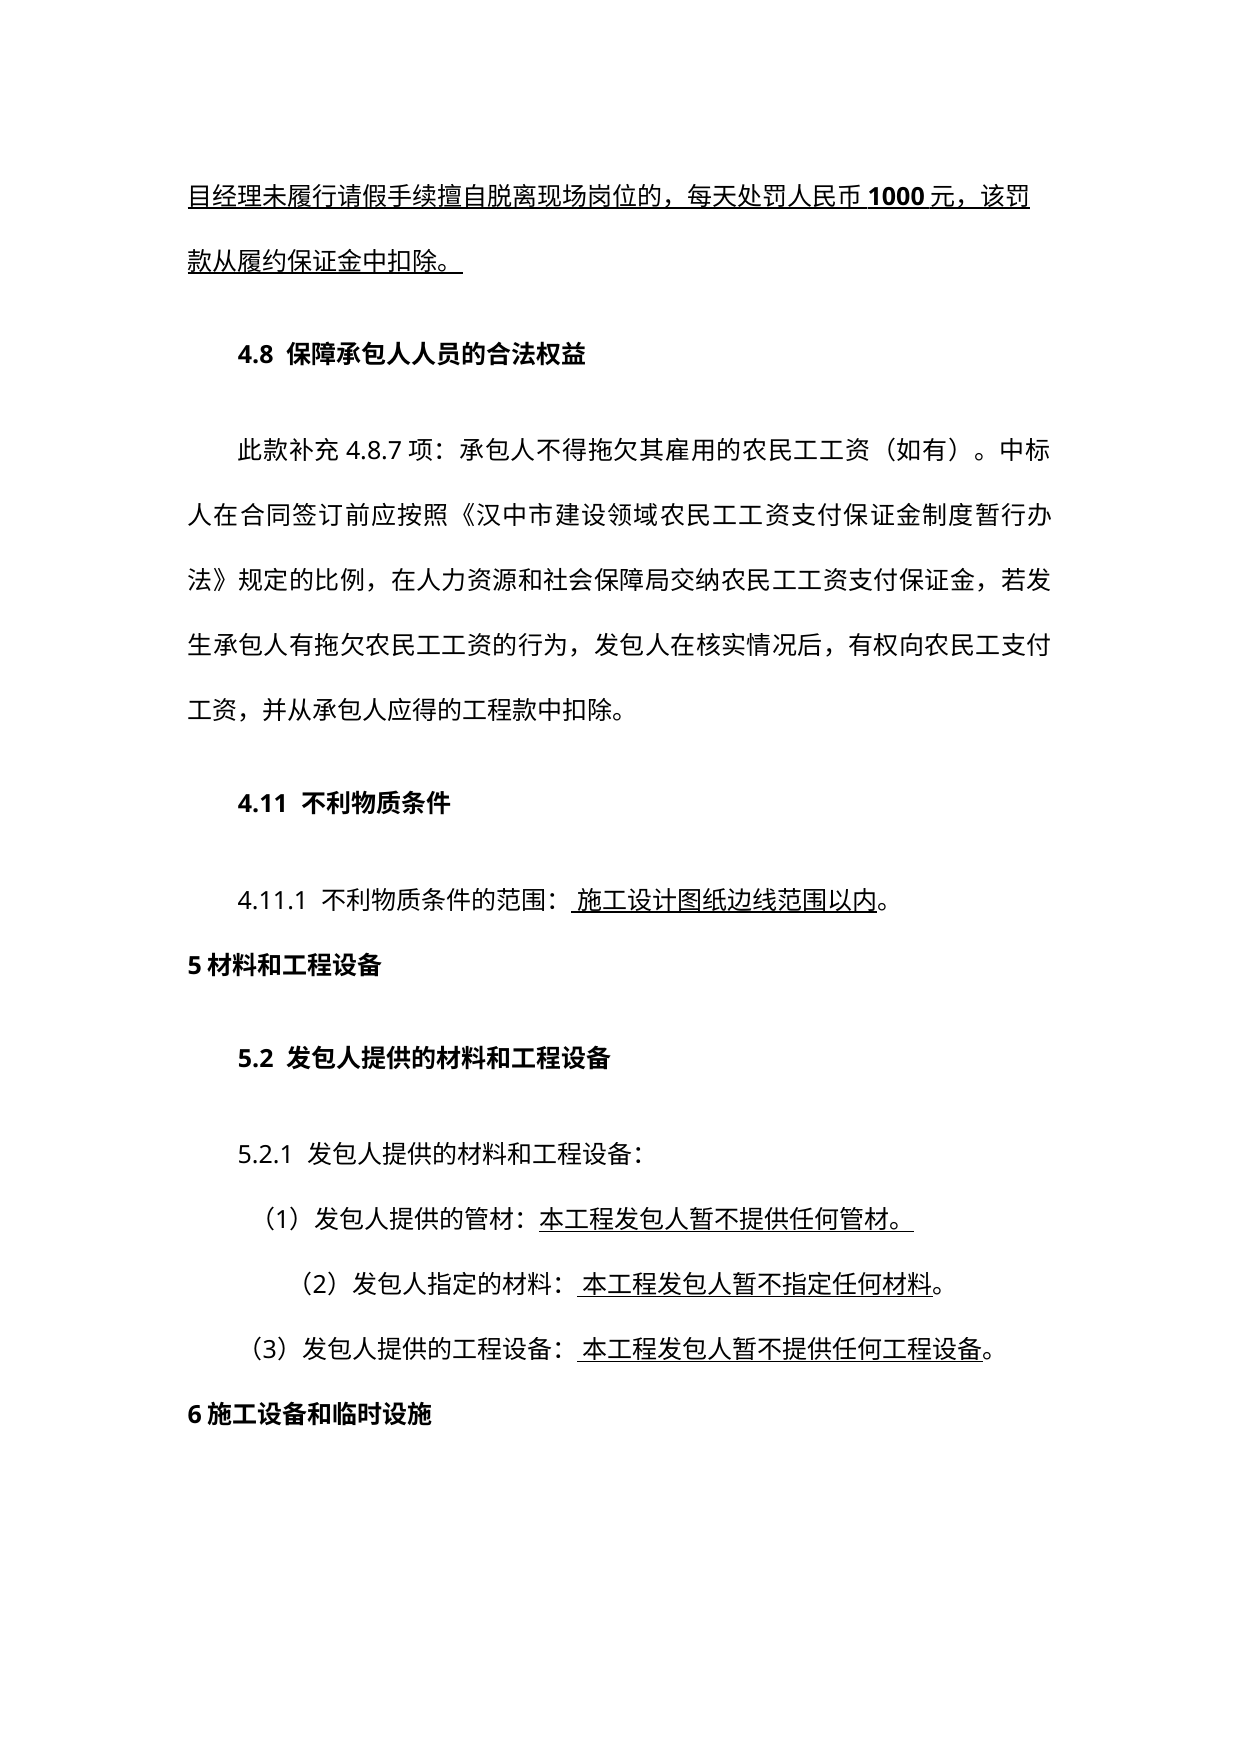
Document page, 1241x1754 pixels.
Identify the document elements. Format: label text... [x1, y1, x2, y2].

text 6施工设备和临时设施 [187, 1380, 1053, 1445]
text （2）发包人指定的材料： 本工程发包人暂不指定任何材料。 [187, 1250, 1053, 1315]
text （1）发包人提供的管材：本工程发包人暂不提供任何管材。 [187, 1185, 1053, 1250]
text 5材料和工程设备 [187, 931, 1053, 996]
text 此款补充4.8.7项：承包人不得拖欠其雇用的农民工工资（如有）。中标人在合同签订前应按照《汉中市建设领域农民工工资支付保证金制度暂行办法》规定的比例，在人力资源和社会保障局交纳农民工工资支付保证金，若发生承包人有拖欠农民工工资的行为，发包人在核实情况后，有权向农民工支付工资，并从承包人应得的工程款中扣除。 [187, 416, 1053, 741]
subtitle 5.2 发包人提供的材料和工程设备 [187, 1025, 1053, 1090]
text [187, 162, 1053, 292]
text （3）发包人提供的工程设备： 本工程发包人暂不提供任何工程设备。 [187, 1315, 1053, 1380]
text 5.2.1 发包人提供的材料和工程设备： [187, 1120, 1053, 1185]
subtitle 4.11 不利物质条件 [187, 771, 1053, 836]
subtitle 4.8 保障承包人人员的合法权益 [187, 321, 1053, 386]
text 4.11.1 不利物质条件的范围： 施工设计图纸边线范围以内。 [187, 866, 1053, 931]
